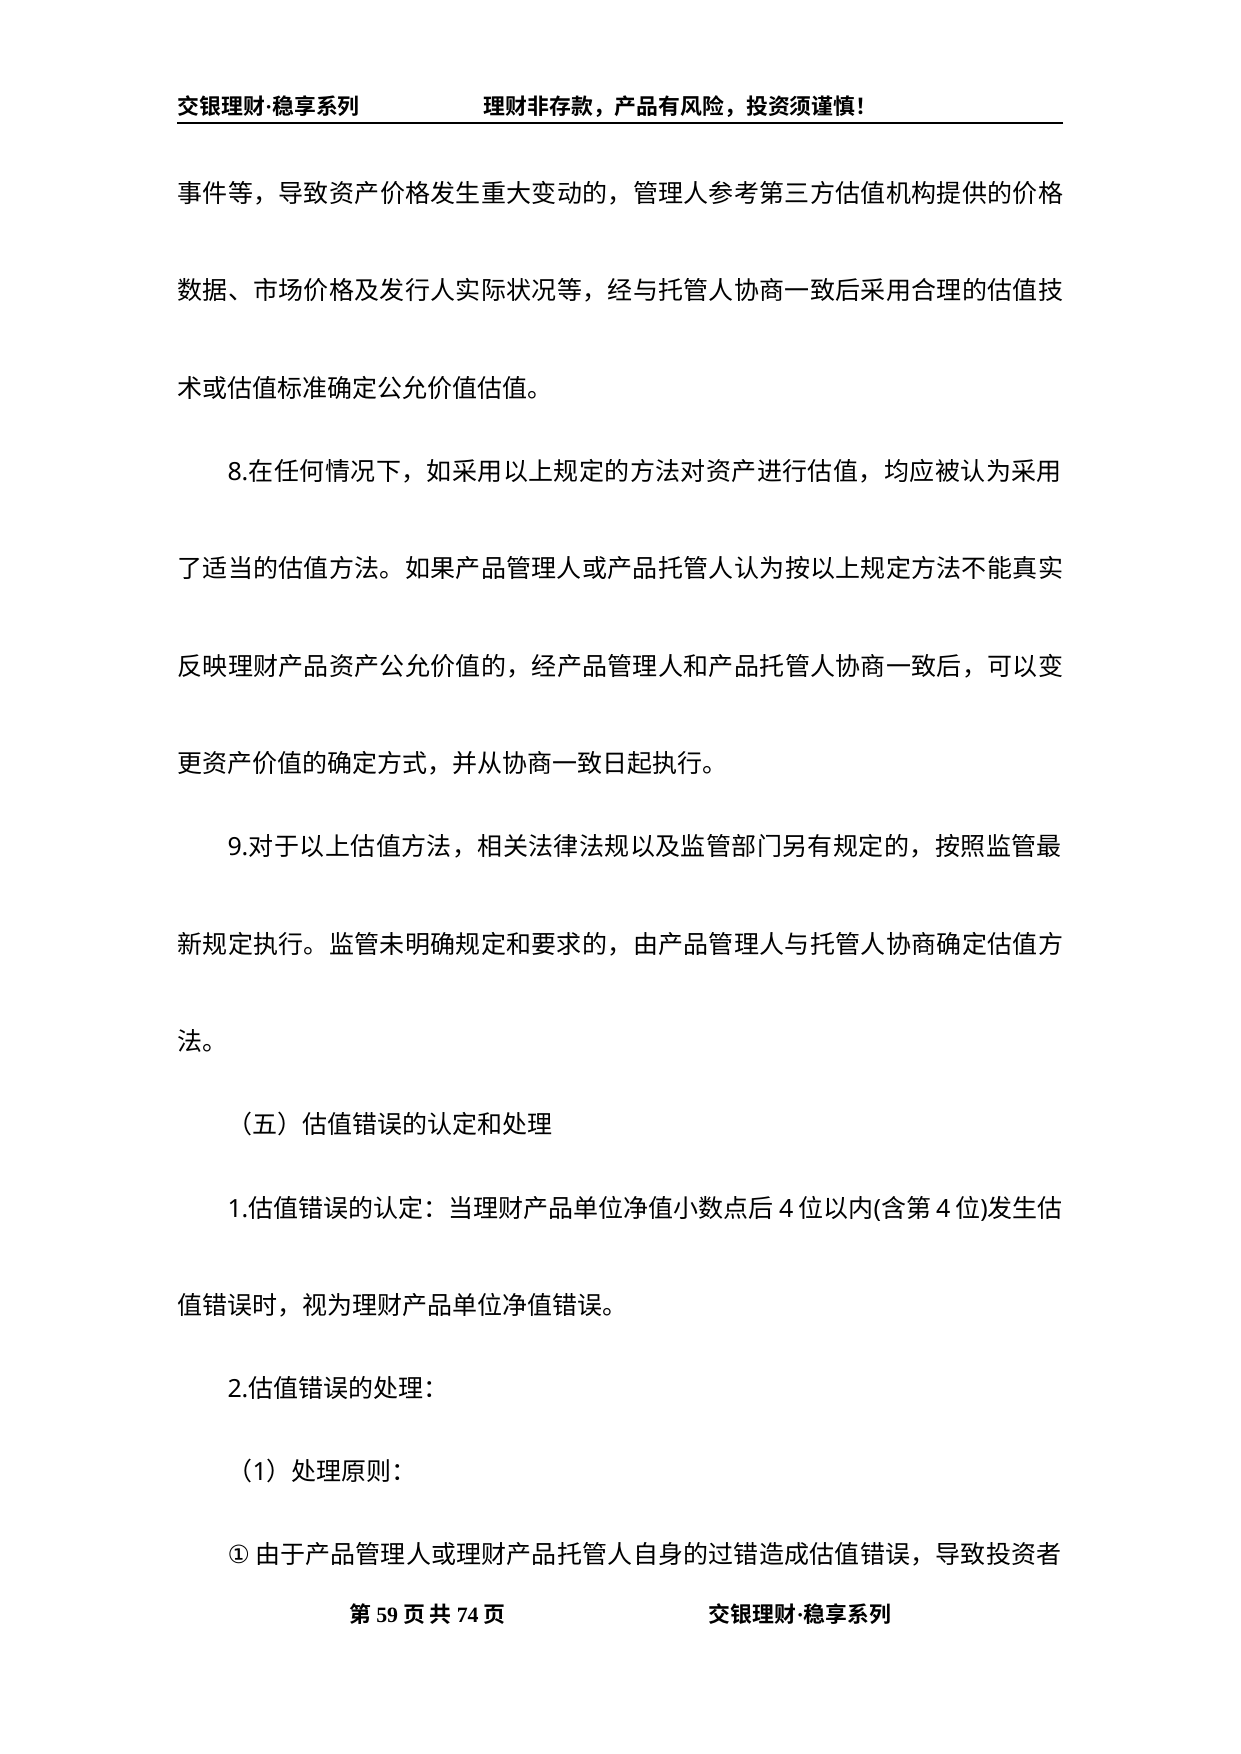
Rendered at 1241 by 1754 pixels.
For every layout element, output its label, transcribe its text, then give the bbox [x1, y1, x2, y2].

text 9.对于以上估值方法，相关法律法规以及监管部门另有规定的，按照监管最新规定执行。监管未明确规定和要求的，由产品管理人与托管人协商确定估值方法。 [177, 812, 1063, 1072]
text 1.估值错误的认定：当理财产品单位净值小数点后4位以内(含第4位)发生估值错误时，视为理财产品单位净值错误。 [177, 1174, 1063, 1336]
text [177, 159, 1063, 419]
text 2.估值错误的处理： [177, 1354, 1063, 1419]
text （五）估值错误的认定和处理 [177, 1091, 1063, 1156]
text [177, 1521, 1063, 1586]
text 8.在任何情况下，如采用以上规定的方法对资产进行估值，均应被认为采用了适当的估值方法。如果产品管理人或产品托管人认为按以上规定方法不能真实反映理财产品资产公允价值的，经产品管理人和产品托管人协商一致后，可以变更资产价值的确定方式，并从协商一致日起执行。 [177, 437, 1063, 794]
text （1）处理原则： [177, 1437, 1063, 1502]
